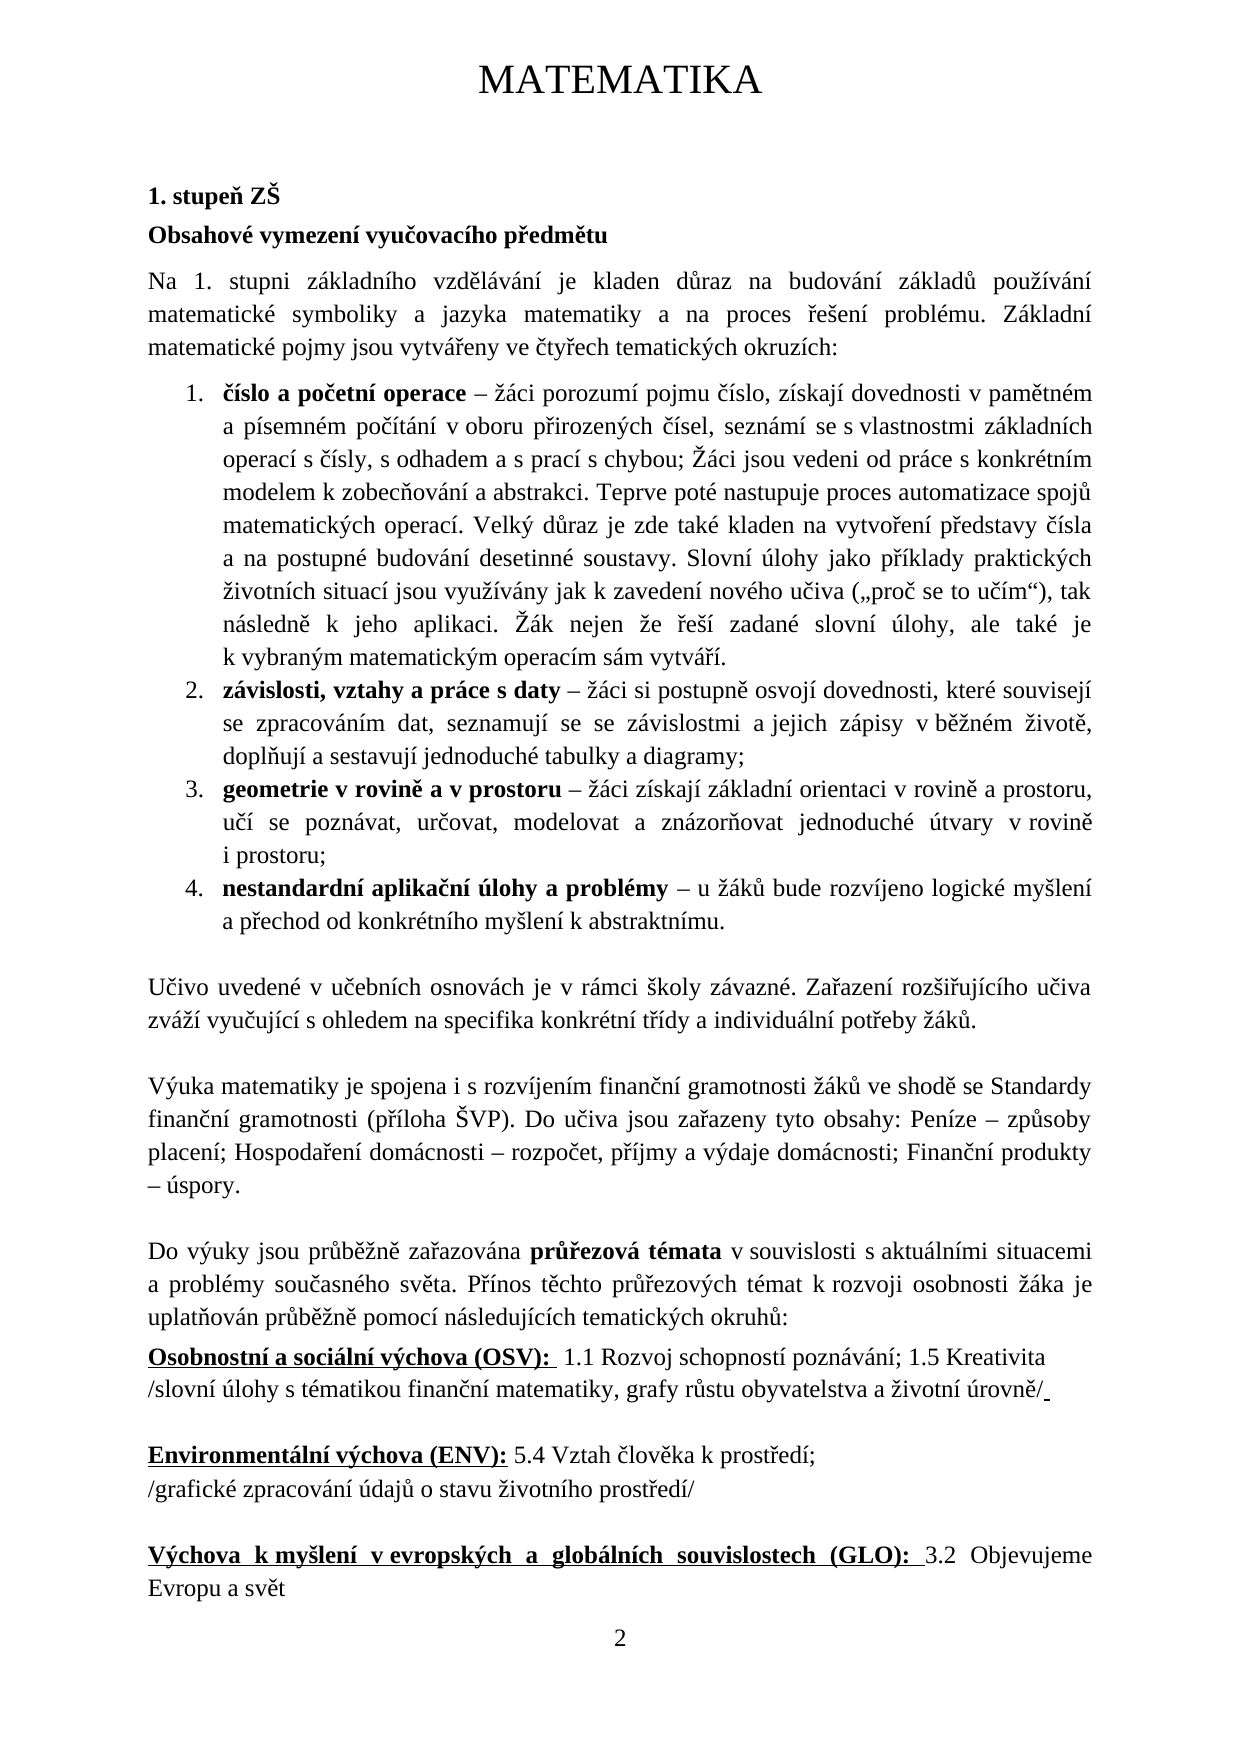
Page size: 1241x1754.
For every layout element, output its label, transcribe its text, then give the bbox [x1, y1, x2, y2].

list geometrie v rovině a v prostoru – žáci získají základní orientaci v rovině a prostoru, učí se poznávat, určovat, modelovat a znázorňovat jednoduché útvary v rovině i prostoru; [185, 774, 1092, 869]
text Environmentální výchova (ENV): 5.4 Vztah člověka k prostředí; [148, 1441, 1092, 1469]
text Výchova k myšlení v evropských a globálních souvislostech (GLO): 3.2 Objevujeme Evropu a svět [148, 1540, 1092, 1601]
text Do výuky jsou průběžně zařazována průřezová témata v souvislosti s aktuálními situacemi a problémy současného světa. Přínos těchto průřezových témat k rozvoji osobnosti žáka je uplatňován průběžně pomocí následujících tematických okruhů: [148, 1236, 1092, 1331]
text 1. stupeň ZŠ [148, 181, 1092, 210]
text /grafické zpracování údajů o stavu životního prostředí/ [148, 1474, 1092, 1502]
text Učivo uvedené v učebních osnovách je v rámci školy závazné. Zařazení rozšiřujícího učiva zváží vyučující s ohledem na specifika konkrétní třídy a individuální potřeby žáků. [148, 972, 1092, 1034]
text Obsahové vymezení vyučovacího předmětu [148, 221, 1092, 249]
text Výuka matematiky je spojena i s rozvíjením finanční gramotnosti žáků ve shodě se Standardy finanční gramotnosti (příloha ŠVP). Do učiva jsou zařazeny tyto obsahy: Peníze – způsoby placení; Hospodaření domácnosti – rozpočet, příjmy a výdaje domácnosti; Finanční produkty – úspory. [148, 1071, 1092, 1199]
list číslo a početní operace – žáci porozumí pojmu číslo, získají dovednosti v pamětném a písemném počítání v oboru přirozených čísel, seznámí se s vlastnostmi základních operací s čísly, s odhadem a s prací s chybou; Žáci jsou vedeni od práce s konkrétním modelem k zobecňování a abstrakci. Teprve poté nastupuje proces automatizace spojů matematických operací. Velký důraz je zde také kladen na vytvoření představy čísla a na postupné budování desetinné soustavy. Slovní úlohy jako příklady praktických životních situací jsou využívány jak k zavedení nového učiva („proč se to učím“), tak následně k jeho aplikaci. Žák nejen že řeší zadané slovní úlohy, ale také je k vybraným matematickým operacím sám vytváří. [185, 378, 1092, 671]
list závislosti, vztahy a práce s daty – žáci si postupně osvojí dovednosti, které souvisejí se zpracováním dat, seznamují se se závislostmi a jejich zápisy v běžném životě, doplňují a sestavují jednoduché tabulky a diagramy; [185, 675, 1092, 770]
text /slovní úlohy s tématikou finanční matematiky, grafy růstu obyvatelstva a životní úrovně/ [148, 1374, 1092, 1403]
text Na 1. stupni základního vzdělávání je kladen důraz na budování základů používání matematické symboliky a jazyka matematiky a na proces řešení problému. Základní matematické pojmy jsou vytvářeny ve čtyřech tematických okruzích: [148, 266, 1092, 361]
text Osobnostní a sociální výchova (OSV): 1.1 Rozvoj schopností poznávání; 1.5 Kreativita [148, 1342, 1092, 1370]
list nestandardní aplikační úlohy a problémy – u žáků bude rozvíjeno logické myšlení a přechod od konkrétního myšlení k abstraktnímu. [185, 873, 1092, 935]
